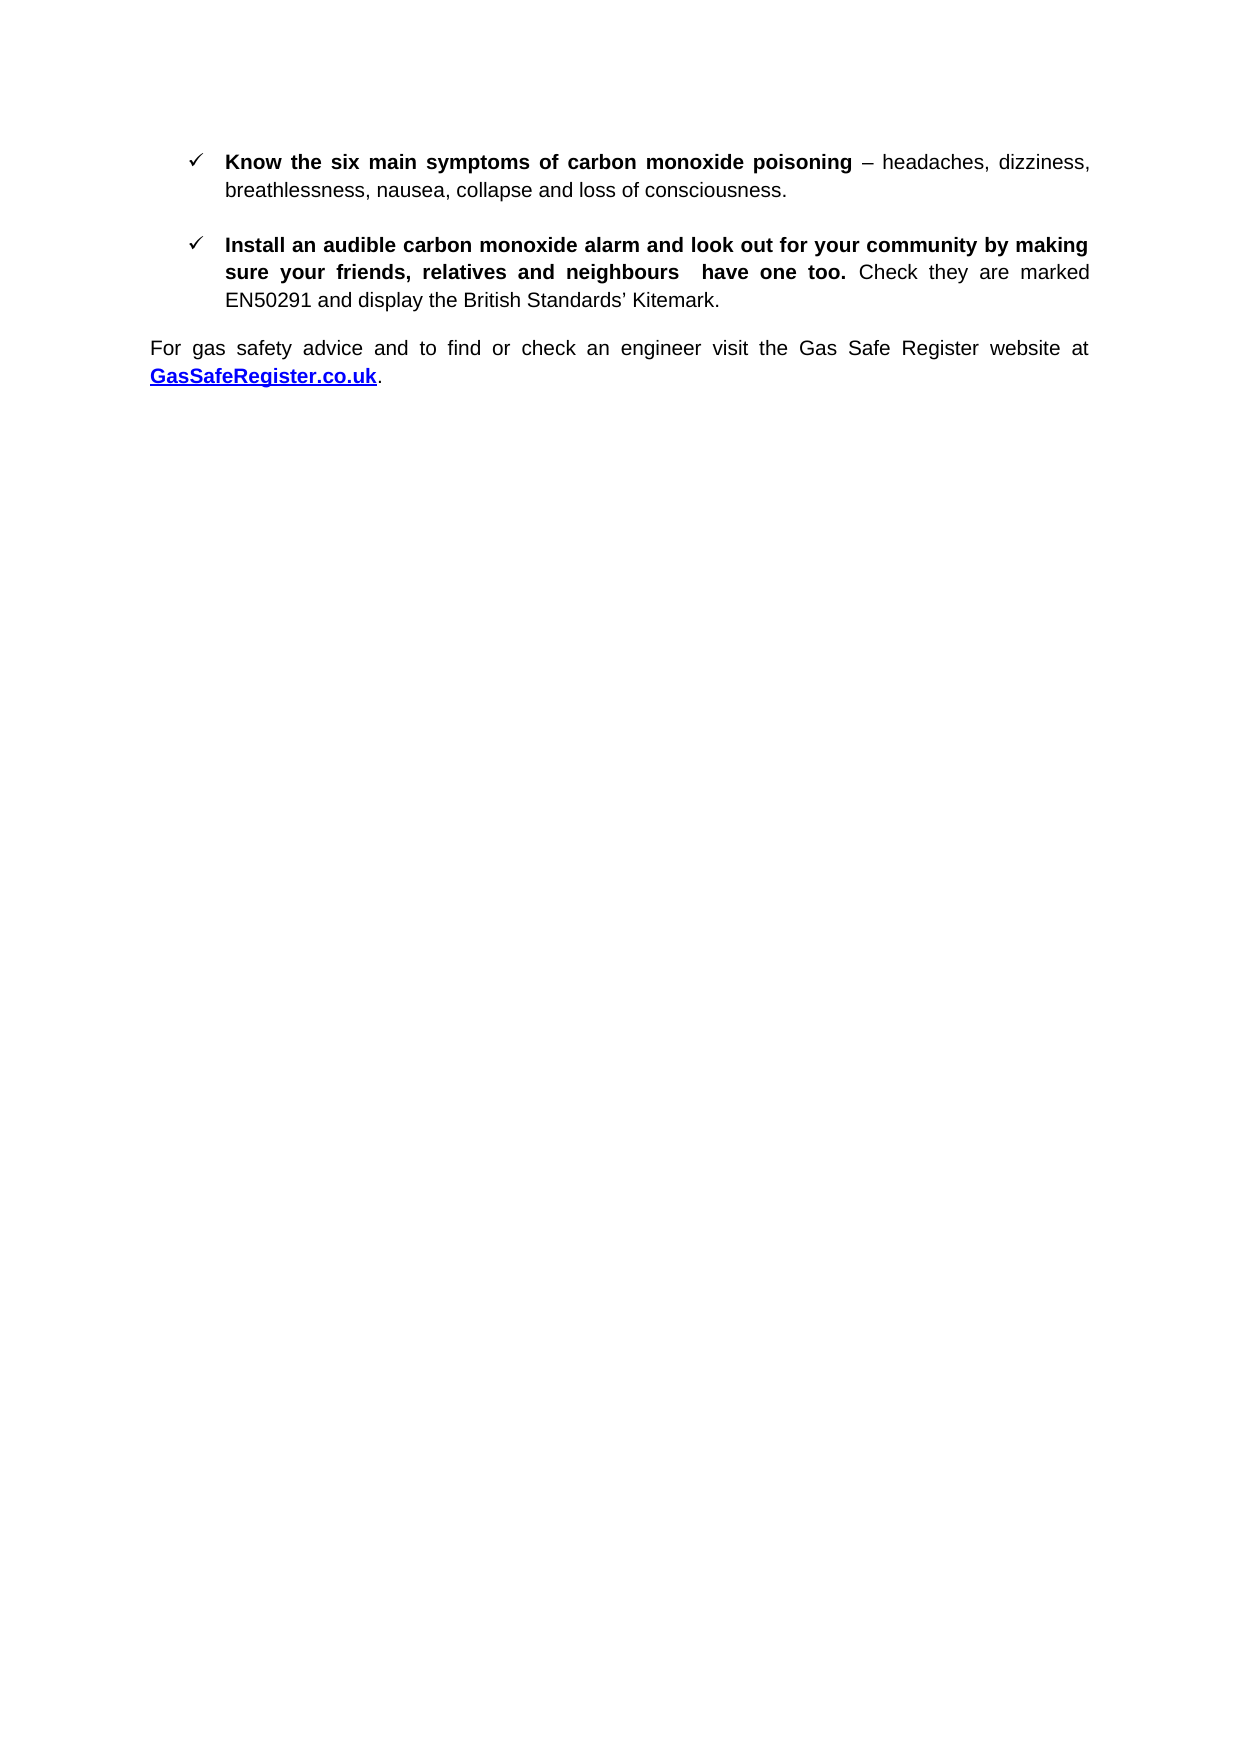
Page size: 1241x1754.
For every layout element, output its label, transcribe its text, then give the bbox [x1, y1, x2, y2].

text For gas safety advice and to find or check an engineer visit the Gas Safe Register website at GasSafeRegister.co.uk. [150, 336, 1090, 387]
list Install an audible carbon monoxide alarm and look out for your community by making sure your friends, relatives and neighbours have one too. Check they are marked EN50291 and display the British Standards’ Kitemark. [187, 233, 1090, 312]
list Know the six main symptoms of carbon monoxide poisoning – headaches, dizziness, breathlessness, nausea, collapse and loss of consciousness. [187, 150, 1090, 202]
